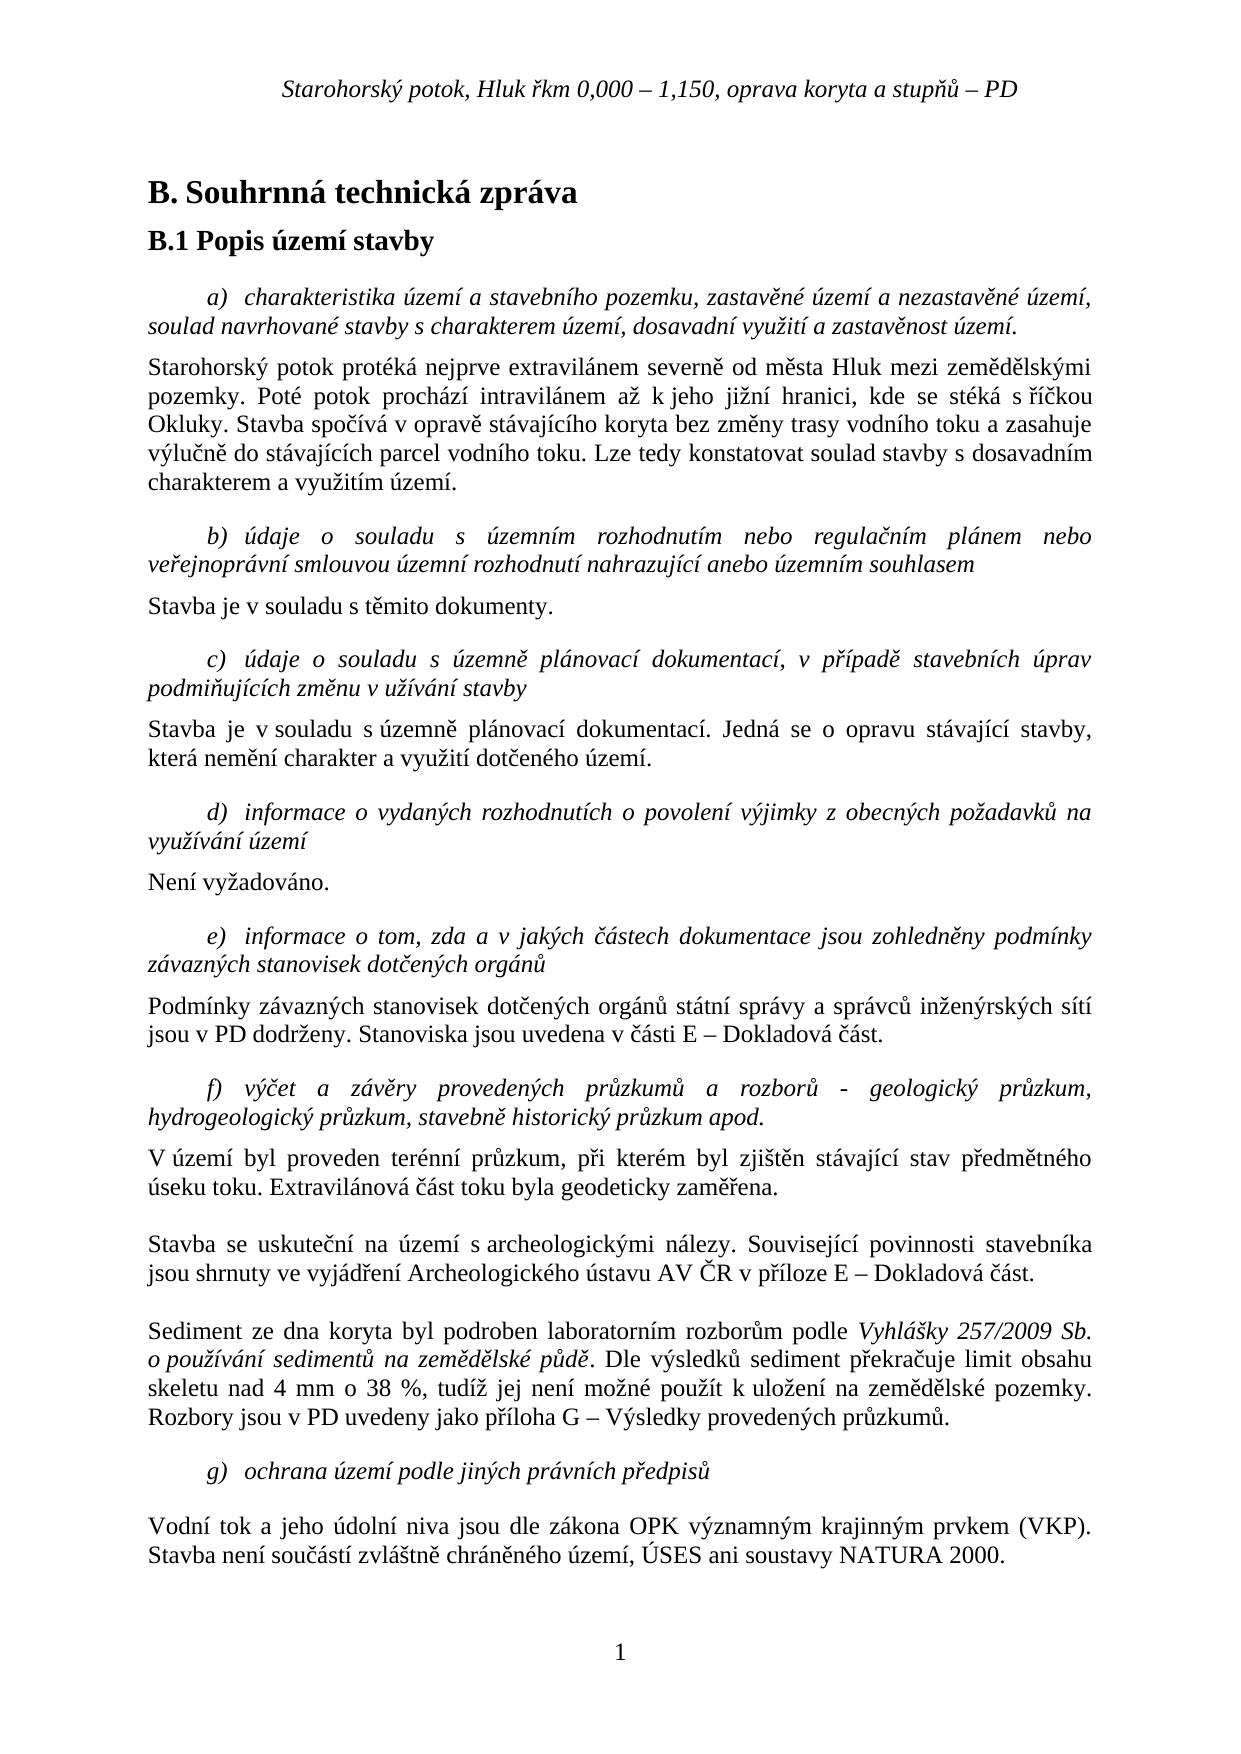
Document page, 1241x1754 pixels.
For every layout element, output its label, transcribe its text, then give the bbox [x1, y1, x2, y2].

list charakteristika území a stavebního pozemku, zastavěné území a nezastavěné území, soulad navrhované stavby s charakterem území, dosavadní využití a zastavěnost území. [148, 282, 1093, 339]
text Starohorský potok protéká nejprve extravilánem severně od města Hluk mezi zemědělskými pozemky. Poté potok prochází intravilánem až k jeho jižní hranici, kde se stéká s říčkou Okluky. Stavba spočívá v opravě stávajícího koryta bez změny trasy vodního toku a zasahuje výlučně do stávajících parcel vodního toku. Lze tedy konstatovat soulad stavby s dosavadním charakterem a využitím území. [148, 352, 1093, 496]
subtitle Souhrnná technická zpráva [148, 173, 1093, 211]
text Podmínky závazných stanovisek dotčených orgánů státní správy a správců inženýrských sítí jsou v PD dodrženy. Stanoviska jsou uvedena v části E – Dokladová část. [148, 991, 1093, 1048]
list výčet a závěry provedených průzkumů a rozborů - geologický průzkum, hydrogeologický průzkum, stavebně historický průzkum apod. [148, 1073, 1093, 1131]
text Stavba je v souladu s těmito dokumenty. [148, 591, 1093, 619]
list údaje o souladu s územním rozhodnutím nebo regulačním plánem nebo veřejnoprávní smlouvou územní rozhodnutí nahrazující anebo územním souhlasem [148, 521, 1093, 578]
list ochrana území podle jiných právních předpisů [148, 1456, 1093, 1484]
text Stavba se uskuteční na území s archeologickými nálezy. Související povinnosti stavebníka jsou shrnuty ve vyjádření Archeologického ústavu AV ČR v příloze E – Dokladová část. [148, 1229, 1093, 1287]
list informace o tom, zda a v jakých částech dokumentace jsou zohledněny podmínky závazných stanovisek dotčených orgánů [148, 921, 1093, 978]
text Není vyžadováno. [148, 867, 1093, 896]
text Sediment ze dna koryta byl podroben laboratorním rozborům podle Vyhlášky 257/2009 Sb. o používání sedimentů na zemědělské půdě. Dle výsledků sediment překračuje limit obsahu skeletu nad 4 mm o 38 %, tudíž jej není možné použít k uložení na zemědělské pozemky. Rozbory jsou v PD uvedeny jako příloha G – Výsledky provedených průzkumů. [148, 1316, 1093, 1431]
subtitle Popis území stavby [148, 223, 1093, 257]
list informace o vydaných rozhodnutích o povolení výjimky z obecných požadavků na využívání území [148, 797, 1093, 854]
text Vodní tok a jeho údolní niva jsou dle zákona OPK významným krajinným prvkem (VKP). Stavba není součástí zvláštně chráněného území, ÚSES ani soustavy NATURA 2000. [148, 1511, 1093, 1569]
text Stavba je v souladu s územně plánovací dokumentací. Jedná se o opravu stávající stavby, která nemění charakter a využití dotčeného území. [148, 714, 1093, 772]
list údaje o souladu s územně plánovací dokumentací, v případě stavebních úprav podmiňujících změnu v užívání stavby [148, 644, 1093, 702]
text V území byl proveden terénní průzkum, při kterém byl zjištěn stávající stav předmětného úseku toku. Extravilánová část toku byla geodeticky zaměřena. [148, 1143, 1093, 1201]
